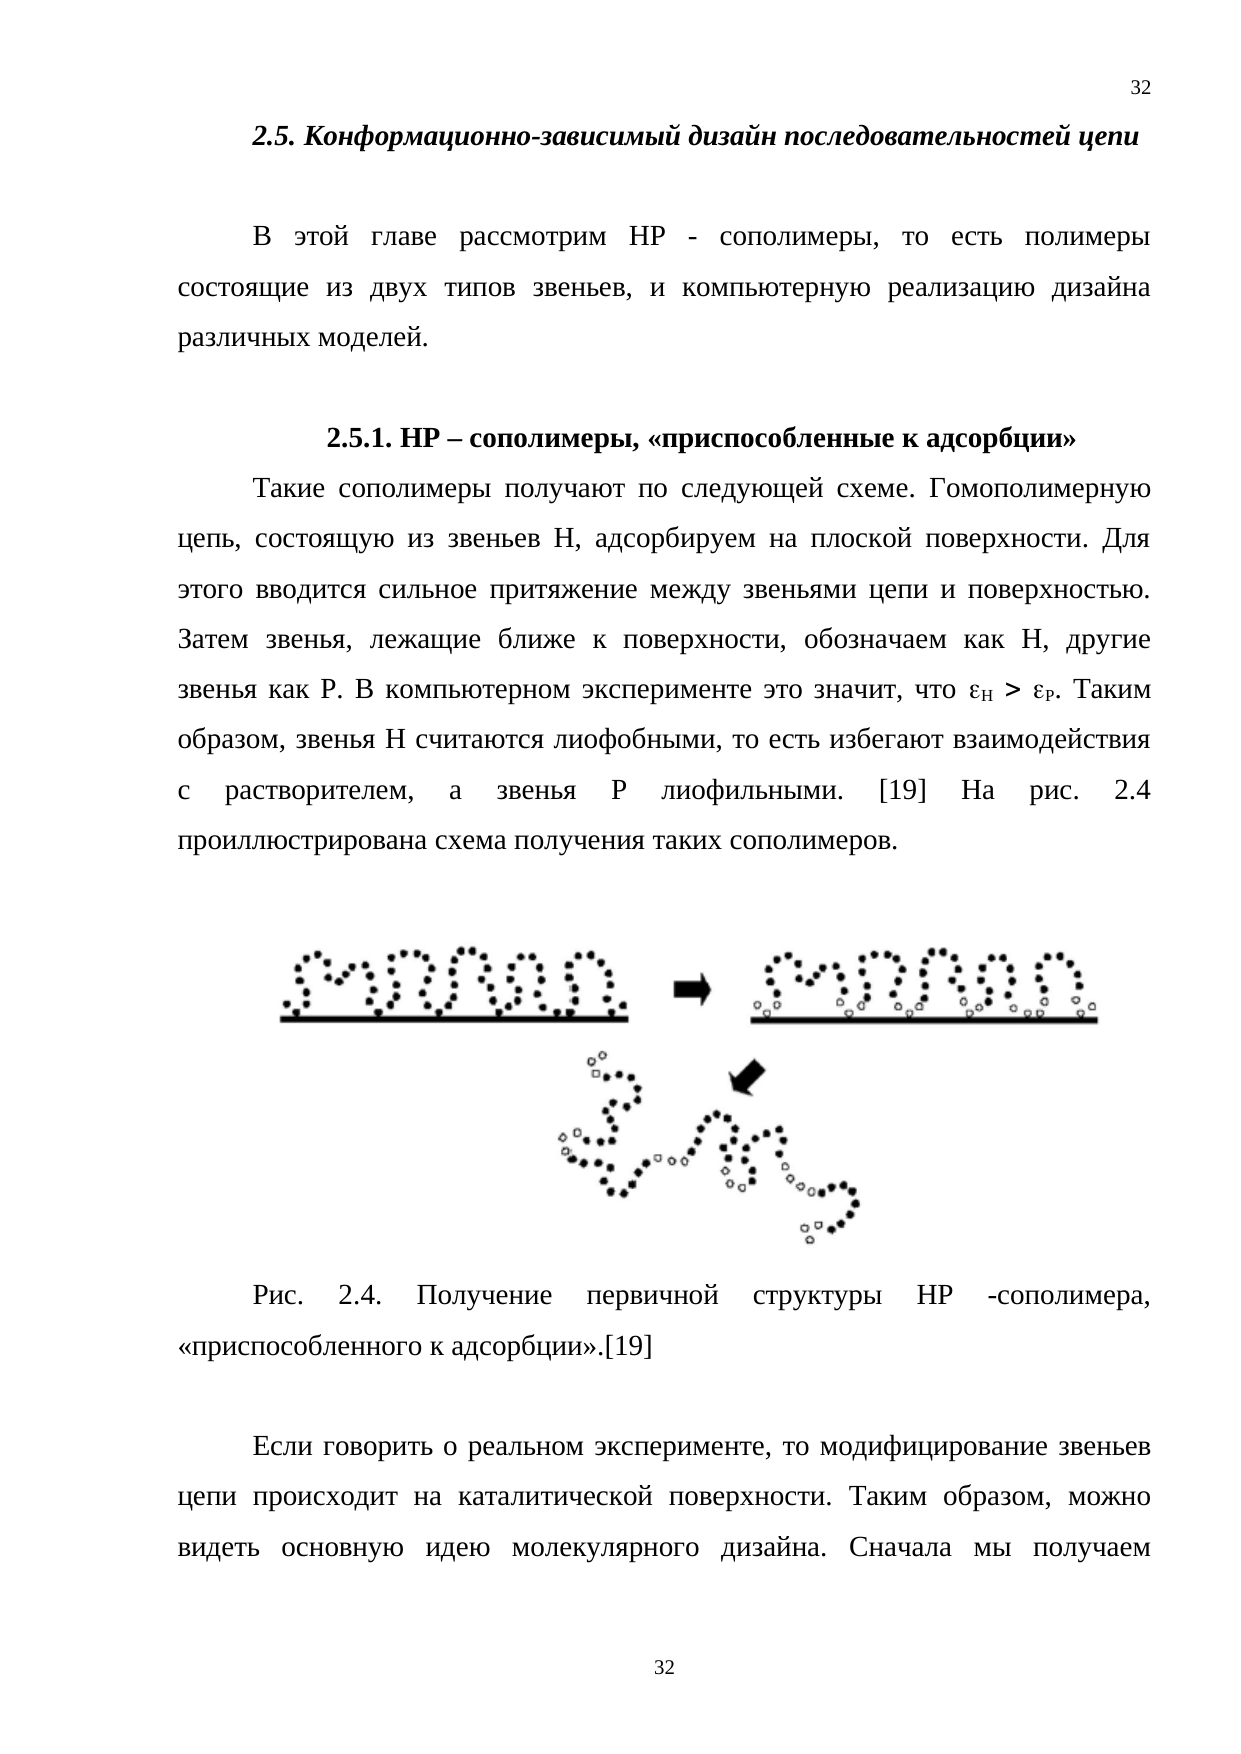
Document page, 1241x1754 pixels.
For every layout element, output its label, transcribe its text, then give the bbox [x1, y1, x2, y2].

text В этой главе рассмотрим НР - сополимеры, то есть полимеры состоящие из двух типов звеньев, и компьютерную реализацию дизайна различных моделей. [177, 219, 1152, 353]
text Рис. 2.4. Получение первичной структуры НР -сополимера, «приспособленного к адсорбции».[19] [177, 1277, 1152, 1361]
subtitle 2.5. Конформационно-зависимый дизайн последовательностей цепи [177, 118, 1152, 152]
picture [252, 923, 1179, 1261]
text Такие сополимеры получают по следующей схеме. Гомополимерную цепь, состоящую из звеньев Н, адсорбируем на плоской поверхности. Для этого вводится сильное притяжение между звеньями цепи и поверхностью. Затем звенья, лежащие ближе к поверхности, обозначаем как Н, другие звенья как Р. В компьютерном эксперименте это значит, что Н Р. Таким образом, звенья Н считаются лиофобными, то есть избегают взаимодействия с растворителем, а звенья Р лиофильными. [19] На рис. 2.4 проиллюстрирована схема получения таких сополимеров. [177, 470, 1152, 856]
subtitle 2.5.1. НР – сополимеры, «приспособленные к адсорбции» [177, 420, 1152, 453]
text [177, 1428, 1152, 1563]
